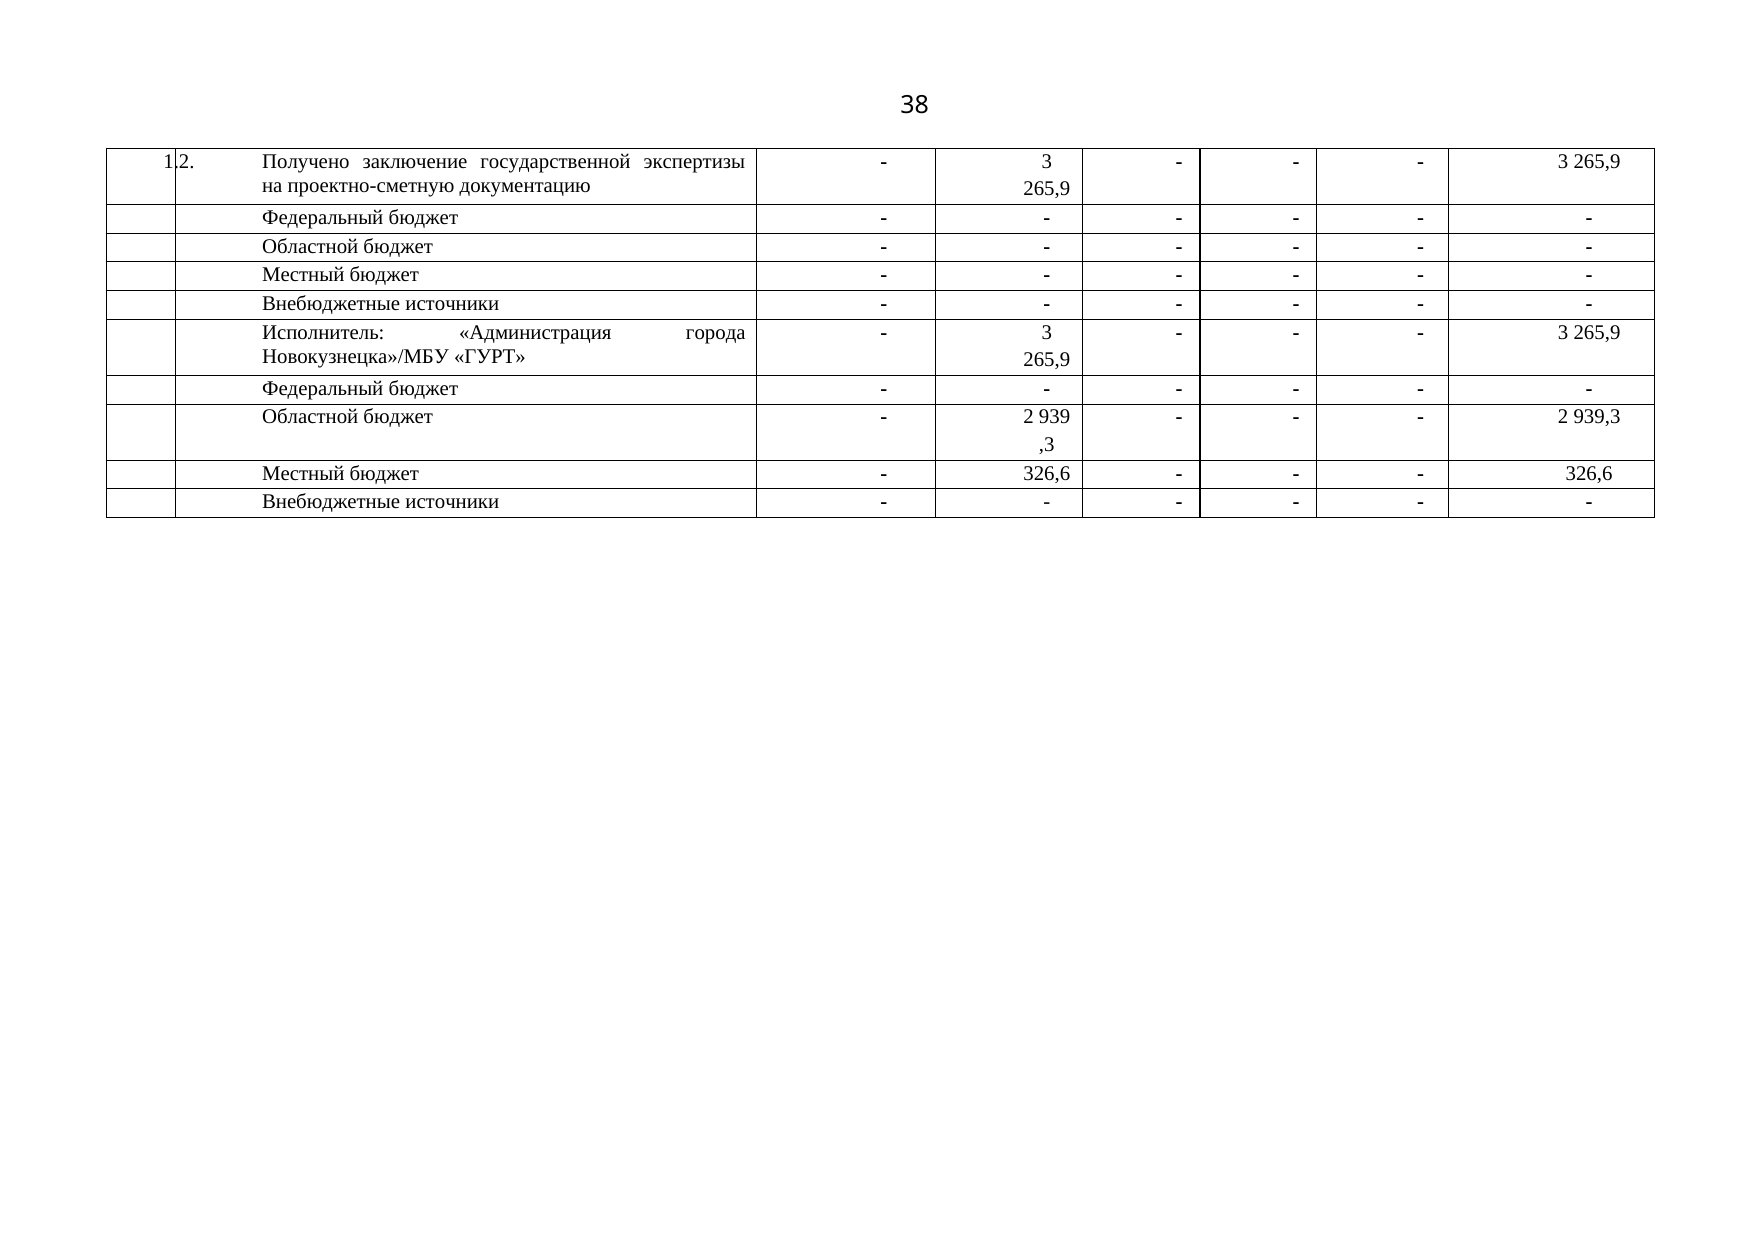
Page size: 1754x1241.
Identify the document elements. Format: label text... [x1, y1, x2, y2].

table_cell [107, 376, 175, 403]
table_cell 3 265,9 [1449, 149, 1654, 204]
table_cell - [1201, 461, 1316, 488]
table_cell - [757, 205, 935, 233]
table_cell Местный бюджет [176, 262, 756, 290]
table_cell [107, 320, 175, 375]
table_cell - [1083, 234, 1199, 261]
table_cell - [757, 234, 935, 261]
table_cell - [936, 489, 1082, 517]
table_cell - [757, 405, 935, 460]
table_cell Получено заключение государственной экспертизы на проектно-сметную документацию [176, 149, 756, 204]
table_cell - [1201, 234, 1316, 261]
table_cell Местный бюджет [176, 461, 756, 488]
table_cell [107, 405, 175, 460]
table_cell - [1201, 291, 1316, 318]
table_cell - [1449, 376, 1654, 403]
table_cell - [936, 376, 1082, 403]
table_cell [107, 234, 175, 261]
table_cell Внебюджетные источники [176, 489, 756, 517]
table_cell 2 939,3 [936, 405, 1082, 460]
table_cell - [1083, 205, 1199, 233]
table_cell - [757, 291, 935, 318]
table_cell - [1449, 205, 1654, 233]
table_cell - [757, 149, 935, 204]
table_cell - [1317, 489, 1448, 517]
table_cell - [1201, 320, 1316, 375]
table_cell - [1083, 461, 1199, 488]
table_cell 2 939,3 [1449, 405, 1654, 460]
table_cell - [757, 376, 935, 403]
table_cell - [1317, 234, 1448, 261]
table_cell Областной бюджет [176, 234, 756, 261]
table_cell 3 265,9 [936, 149, 1082, 204]
table_cell - [1201, 149, 1316, 204]
table_cell [107, 461, 175, 488]
table_cell - [1201, 405, 1316, 460]
table_cell - [757, 320, 935, 375]
table_cell 326,6 [936, 461, 1082, 488]
table_cell - [1317, 262, 1448, 290]
table_cell - [1083, 320, 1199, 375]
table_cell [107, 291, 175, 318]
table_cell - [757, 461, 935, 488]
table_cell Областной бюджет [176, 405, 756, 460]
table_cell [107, 489, 175, 517]
table_cell - [1449, 489, 1654, 517]
table_cell - [1201, 489, 1316, 517]
table_cell - [1317, 320, 1448, 375]
table_cell - [1317, 405, 1448, 460]
table_cell - [1083, 376, 1199, 403]
table_cell Федеральный бюджет [176, 376, 756, 403]
table_cell Федеральный бюджет [176, 205, 756, 233]
table_cell Внебюджетные источники [176, 291, 756, 318]
table_cell 1.2. [107, 149, 175, 204]
table_cell - [1083, 405, 1199, 460]
table_cell 3 265,9 [936, 320, 1082, 375]
table_cell - [1083, 262, 1199, 290]
table_cell [107, 205, 175, 233]
table_cell - [1317, 376, 1448, 403]
table_cell - [936, 291, 1082, 318]
table_cell - [936, 262, 1082, 290]
table_cell [107, 262, 175, 290]
table_cell - [1449, 234, 1654, 261]
table_cell - [1449, 262, 1654, 290]
table_cell - [1317, 149, 1448, 204]
table_cell - [936, 205, 1082, 233]
table_cell - [1083, 291, 1199, 318]
table_cell - [757, 262, 935, 290]
table_cell - [1449, 291, 1654, 318]
table_cell 326,6 [1449, 461, 1654, 488]
table_cell - [1201, 262, 1316, 290]
table_cell - [936, 234, 1082, 261]
table_cell - [1201, 205, 1316, 233]
table_cell - [1083, 489, 1199, 517]
table_cell 3 265,9 [1449, 320, 1654, 375]
table_cell - [1201, 376, 1316, 403]
table_cell Исполнитель: «Администрация города Новокузнецка»/МБУ «ГУРТ» [176, 320, 756, 375]
table_cell - [1317, 291, 1448, 318]
table_cell - [1317, 461, 1448, 488]
table_cell - [1083, 149, 1199, 204]
table_cell - [757, 489, 935, 517]
table_cell - [1317, 205, 1448, 233]
